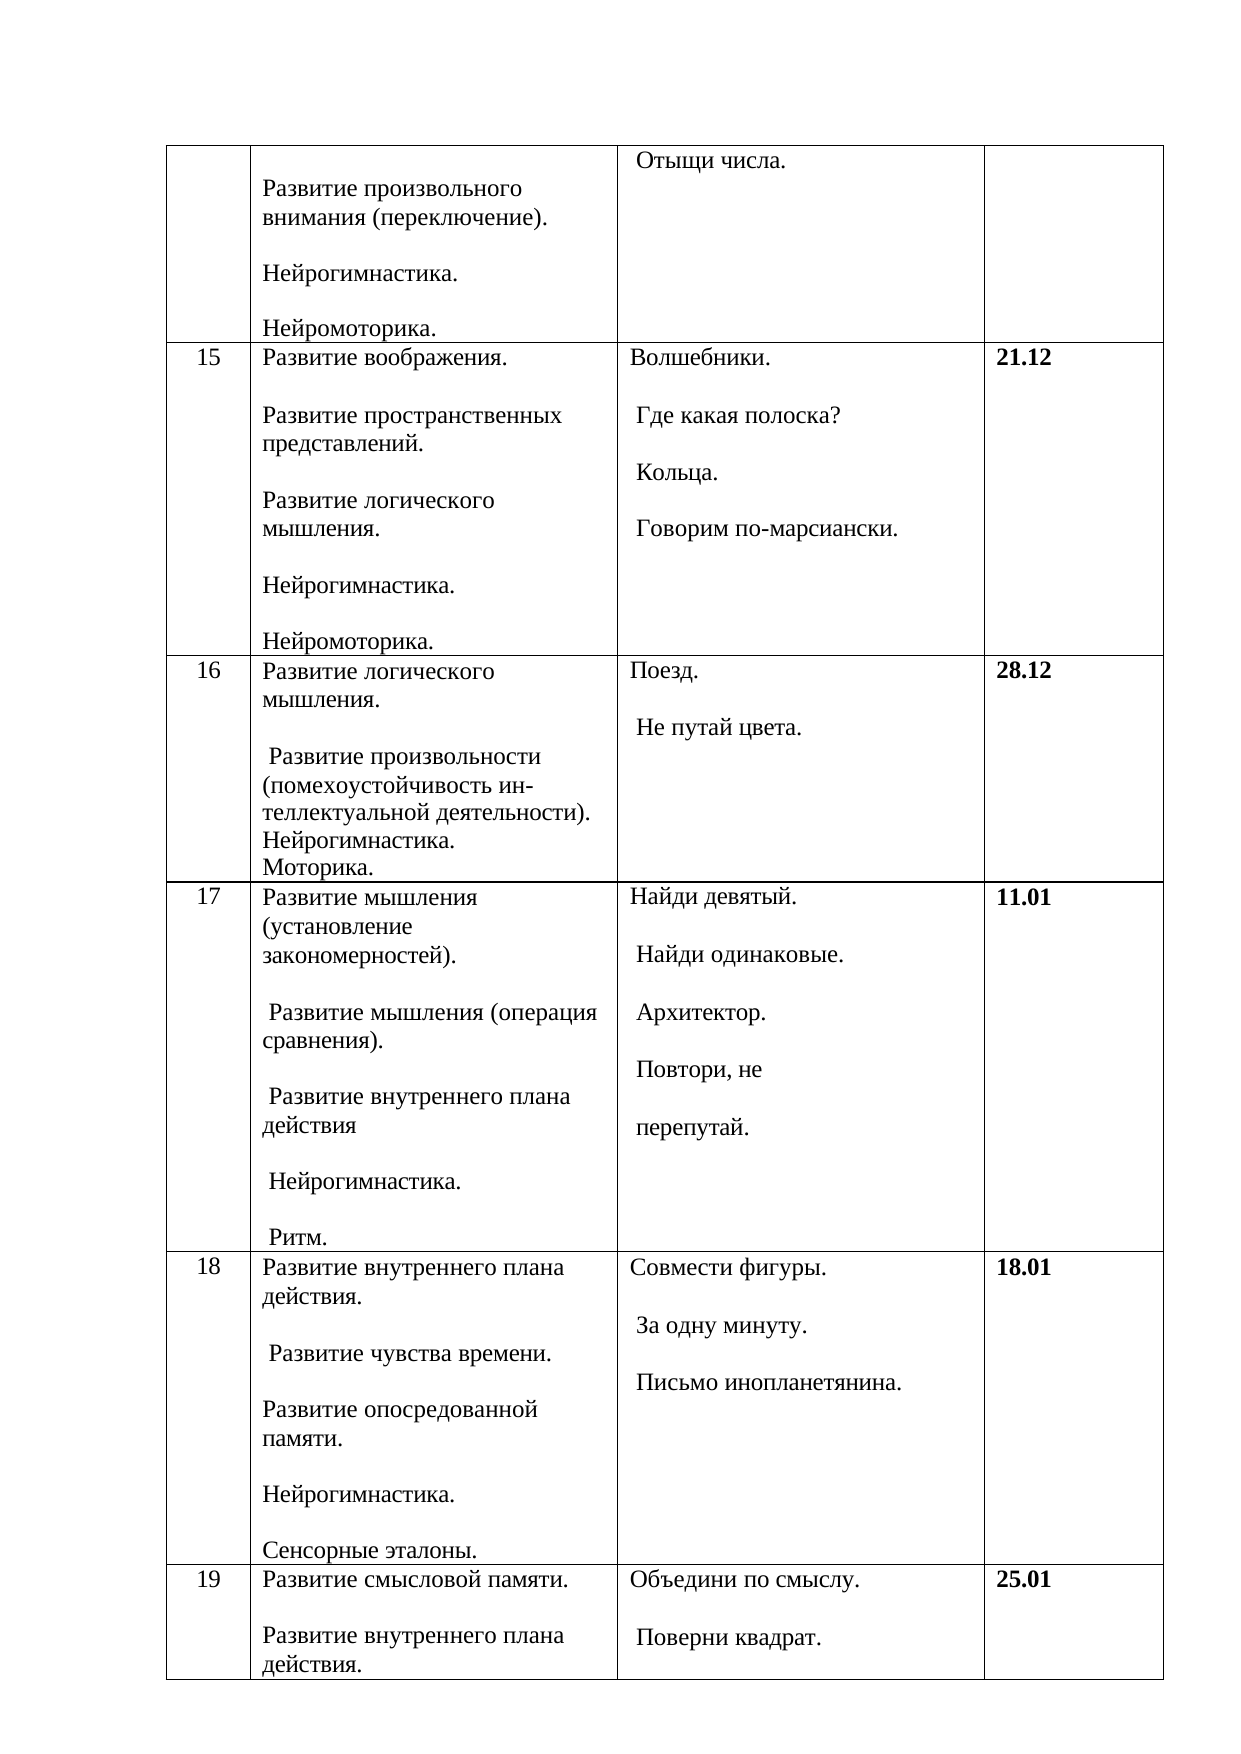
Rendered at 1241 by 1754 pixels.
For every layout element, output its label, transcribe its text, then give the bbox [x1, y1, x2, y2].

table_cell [618, 1565, 984, 1679]
table_cell Волшебники. Где какая полоска? Кольца. Говорим по-марсиански. [618, 343, 984, 655]
table_cell Поезд. Не путай цвета. [618, 656, 984, 881]
table_cell 18 [167, 1252, 250, 1564]
table_cell 28.12 [985, 656, 1163, 881]
table_header Отыщи числа. [618, 146, 984, 342]
table_cell 17 [167, 883, 250, 1251]
table_cell 25.01 [985, 1565, 1163, 1679]
table_cell Совмести фигуры. За одну минуту. Письмо инопланетянина. [618, 1252, 984, 1564]
table_cell 18.01 [985, 1252, 1163, 1564]
table_cell 15 [167, 343, 250, 655]
table_cell Найди девятый. Найди одинаковые. Архитектор. Повтори, не перепутай. [618, 883, 984, 1251]
table_header [985, 146, 1163, 342]
table_cell Развитие воображения. Развитие пространственных представлений. Развитие логического мышления. Нейрогимнастика. Нейромоторика. [251, 343, 617, 655]
table_header Развитие произвольного внимания (переключение). Нейрогимнастика. Нейромоторика. [251, 146, 617, 342]
table_cell 21.12 [985, 343, 1163, 655]
table_cell 11.01 [985, 883, 1163, 1251]
table_cell Развитие внутреннего плана действия. Развитие чувства времени. Развитие опосредованной памяти. Нейрогимнастика. Сенсорные эталоны. [251, 1252, 617, 1564]
table_header [167, 146, 250, 342]
table_cell 19 [167, 1565, 250, 1679]
table_cell 16 [167, 656, 250, 881]
table_cell Развитие мышления (установление закономерностей). Развитие мышления (операция сравнения). Развитие внутреннего плана действия Нейрогимнастика. Ритм. [251, 883, 617, 1251]
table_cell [251, 1565, 617, 1679]
table_cell Развитие логического мышления. Развитие произвольности (помехоустойчивость ин- теллектуальной деятельности). Нейрогимнастика. Моторика. [251, 656, 617, 881]
